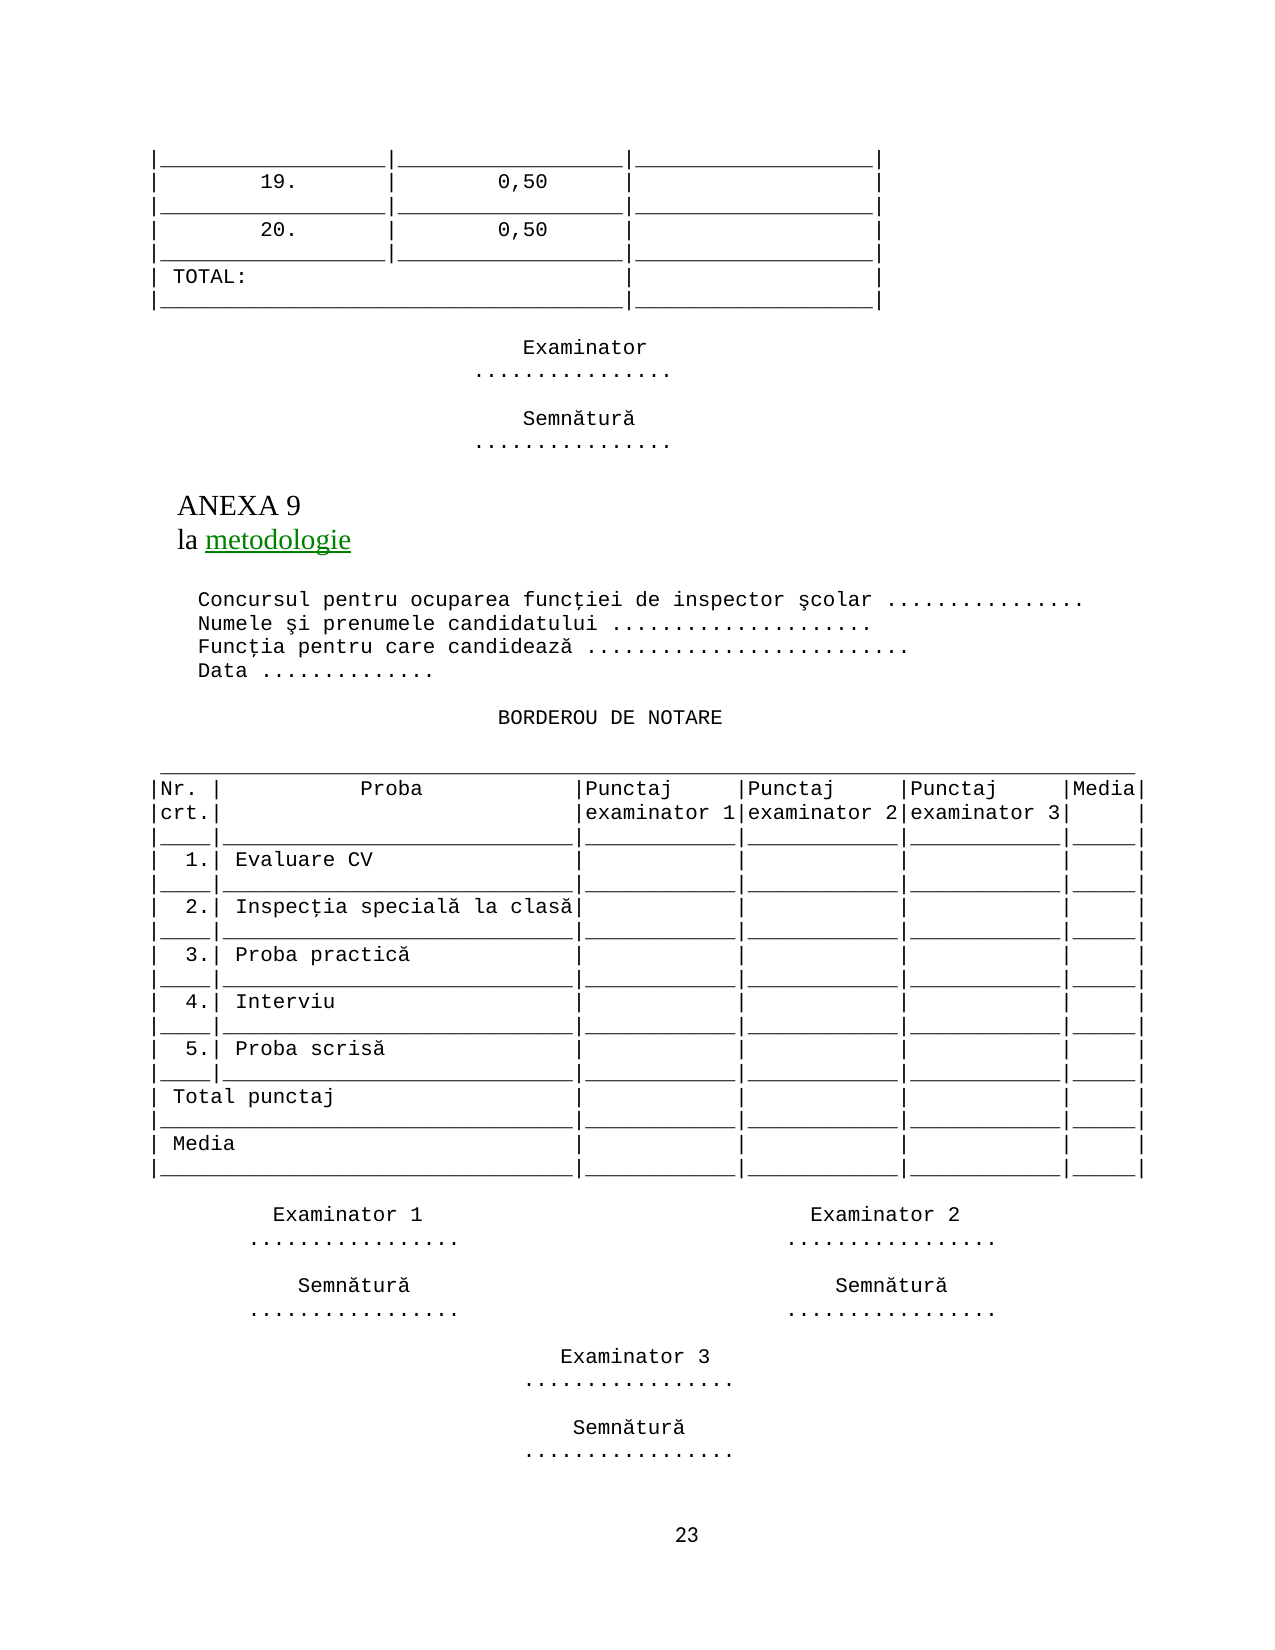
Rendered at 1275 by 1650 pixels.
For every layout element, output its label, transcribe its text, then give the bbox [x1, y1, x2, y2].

text |_________________________________|____________|____________|____________|_____| [148, 1109, 1226, 1133]
text ................. [148, 1369, 1226, 1393]
text |_________________________________|____________|____________|____________|_____| [148, 1157, 1226, 1180]
text |____|____________________________|____________|____________|____________|_____| [148, 1015, 1226, 1038]
text BORDEROU DE NOTARE [148, 707, 1226, 731]
text | 1.| Evaluare CV | | | | | [148, 849, 1226, 873]
text ______________________________________________________________________________ [148, 755, 1226, 778]
text la metodologie [148, 522, 1226, 556]
text ................. ................. [148, 1228, 1226, 1251]
text |____|____________________________|____________|____________|____________|_____| [148, 873, 1226, 897]
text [148, 242, 1226, 266]
text | 19. | 0,50 | | [148, 171, 1226, 195]
text Semnătură [148, 408, 1226, 431]
text Data .............. [148, 660, 1226, 684]
text |____|____________________________|____________|____________|____________|_____| [148, 826, 1226, 849]
text ................. [148, 1440, 1226, 1464]
text |_____________________________________|___________________| [148, 289, 1226, 313]
text Semnătură Semnătură [148, 1275, 1226, 1298]
text |Nr. | Proba |Punctaj |Punctaj |Punctaj |Media| [148, 778, 1226, 802]
text Examinator 1 Examinator 2 [148, 1204, 1226, 1228]
text |____|____________________________|____________|____________|____________|_____| [148, 920, 1226, 944]
text |crt.| |examinator 1|examinator 2|examinator 3| | [148, 802, 1226, 826]
text Funcţia pentru care candidează .......................... [148, 636, 1226, 660]
text |____|____________________________|____________|____________|____________|_____| [148, 1062, 1226, 1086]
text | 3.| Proba practică | | | | | [148, 944, 1226, 967]
text ................ [148, 431, 1226, 455]
text Numele şi prenumele candidatului ..................... [148, 613, 1226, 636]
text | 20. | 0,50 | | [148, 218, 1226, 242]
text | TOTAL: | | [148, 266, 1226, 289]
text Examinator [148, 337, 1226, 360]
text ................ [148, 360, 1226, 384]
text | Total punctaj | | | | | [148, 1086, 1226, 1109]
text Semnătură [148, 1417, 1226, 1440]
text | 5.| Proba scrisă | | | | | [148, 1038, 1226, 1062]
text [148, 195, 1226, 218]
text ................. ................. [148, 1298, 1226, 1322]
text Concursul pentru ocuparea funcţiei de inspector şcolar ................ [148, 589, 1226, 613]
text Examinator 3 [148, 1346, 1226, 1369]
text | 4.| Interviu | | | | | [148, 991, 1226, 1015]
text |____|____________________________|____________|____________|____________|_____| [148, 967, 1226, 991]
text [148, 148, 1226, 171]
text | Media | | | | | [148, 1133, 1226, 1157]
text ANEXA 9 [148, 488, 1226, 522]
text | 2.| Inspecţia specială la clasă| | | | | [148, 897, 1226, 920]
